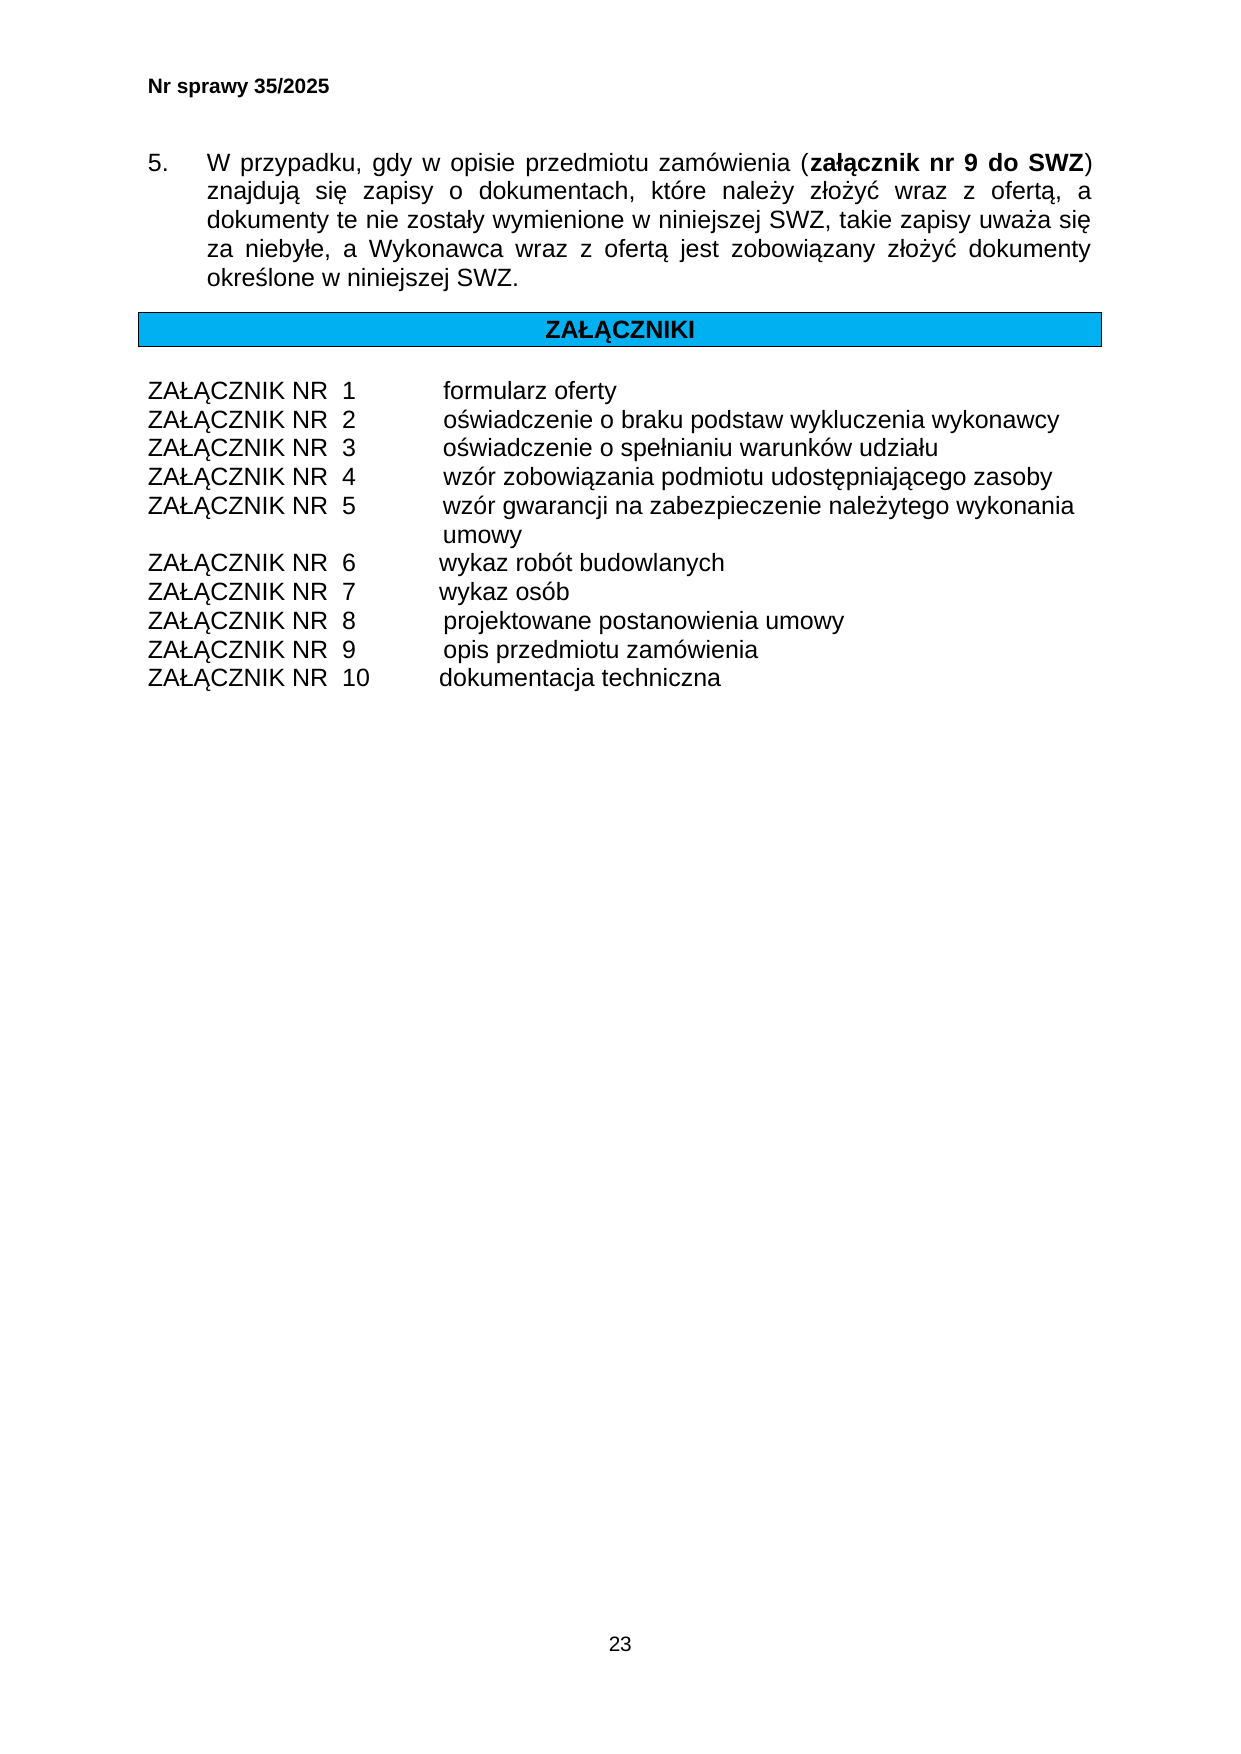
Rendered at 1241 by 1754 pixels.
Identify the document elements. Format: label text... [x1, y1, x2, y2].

subtitle ZAŁĄCZNIKI [139, 313, 1101, 346]
text ZAŁĄCZNIK NR 6 wykaz robót budowlanych [148, 548, 1093, 577]
text ZAŁĄCZNIK NR 9 opis przedmiotu zamówienia [148, 635, 1093, 663]
text ZAŁĄCZNIK NR 3 oświadczenie o spełnianiu warunków udziału [148, 433, 1093, 462]
text ZAŁĄCZNIK NR 1 formularz oferty [148, 376, 1093, 405]
list W przypadku, gdy w opisie przedmiotu zamówienia (załącznik nr 9 do SWZ) znajdują się zapisy o dokumentach, które należy złożyć wraz z ofertą, a dokumenty te nie zostały wymienione w niniejszej SWZ, takie zapisy uważa się za niebyłe, a Wykonawca wraz z ofertą jest zobowiązany złożyć dokumenty określone w niniejszej SWZ. [148, 148, 1093, 291]
text ZAŁĄCZNIK NR 10 dokumentacja techniczna [148, 663, 1093, 692]
text ZAŁĄCZNIK NR 8 projektowane postanowienia umowy [148, 606, 1093, 635]
text ZAŁĄCZNIK NR 7 wykaz osób [148, 577, 1093, 606]
text ZAŁĄCZNIK NR 4 wzór zobowiązania podmiotu udostępniającego zasoby [148, 462, 1093, 491]
text ZAŁĄCZNIK NR 2 oświadczenie o braku podstaw wykluczenia wykonawcy [148, 405, 1093, 433]
text ZAŁĄCZNIK NR 5 wzór gwarancji na zabezpieczenie należytego wykonania umowy [148, 491, 1093, 548]
